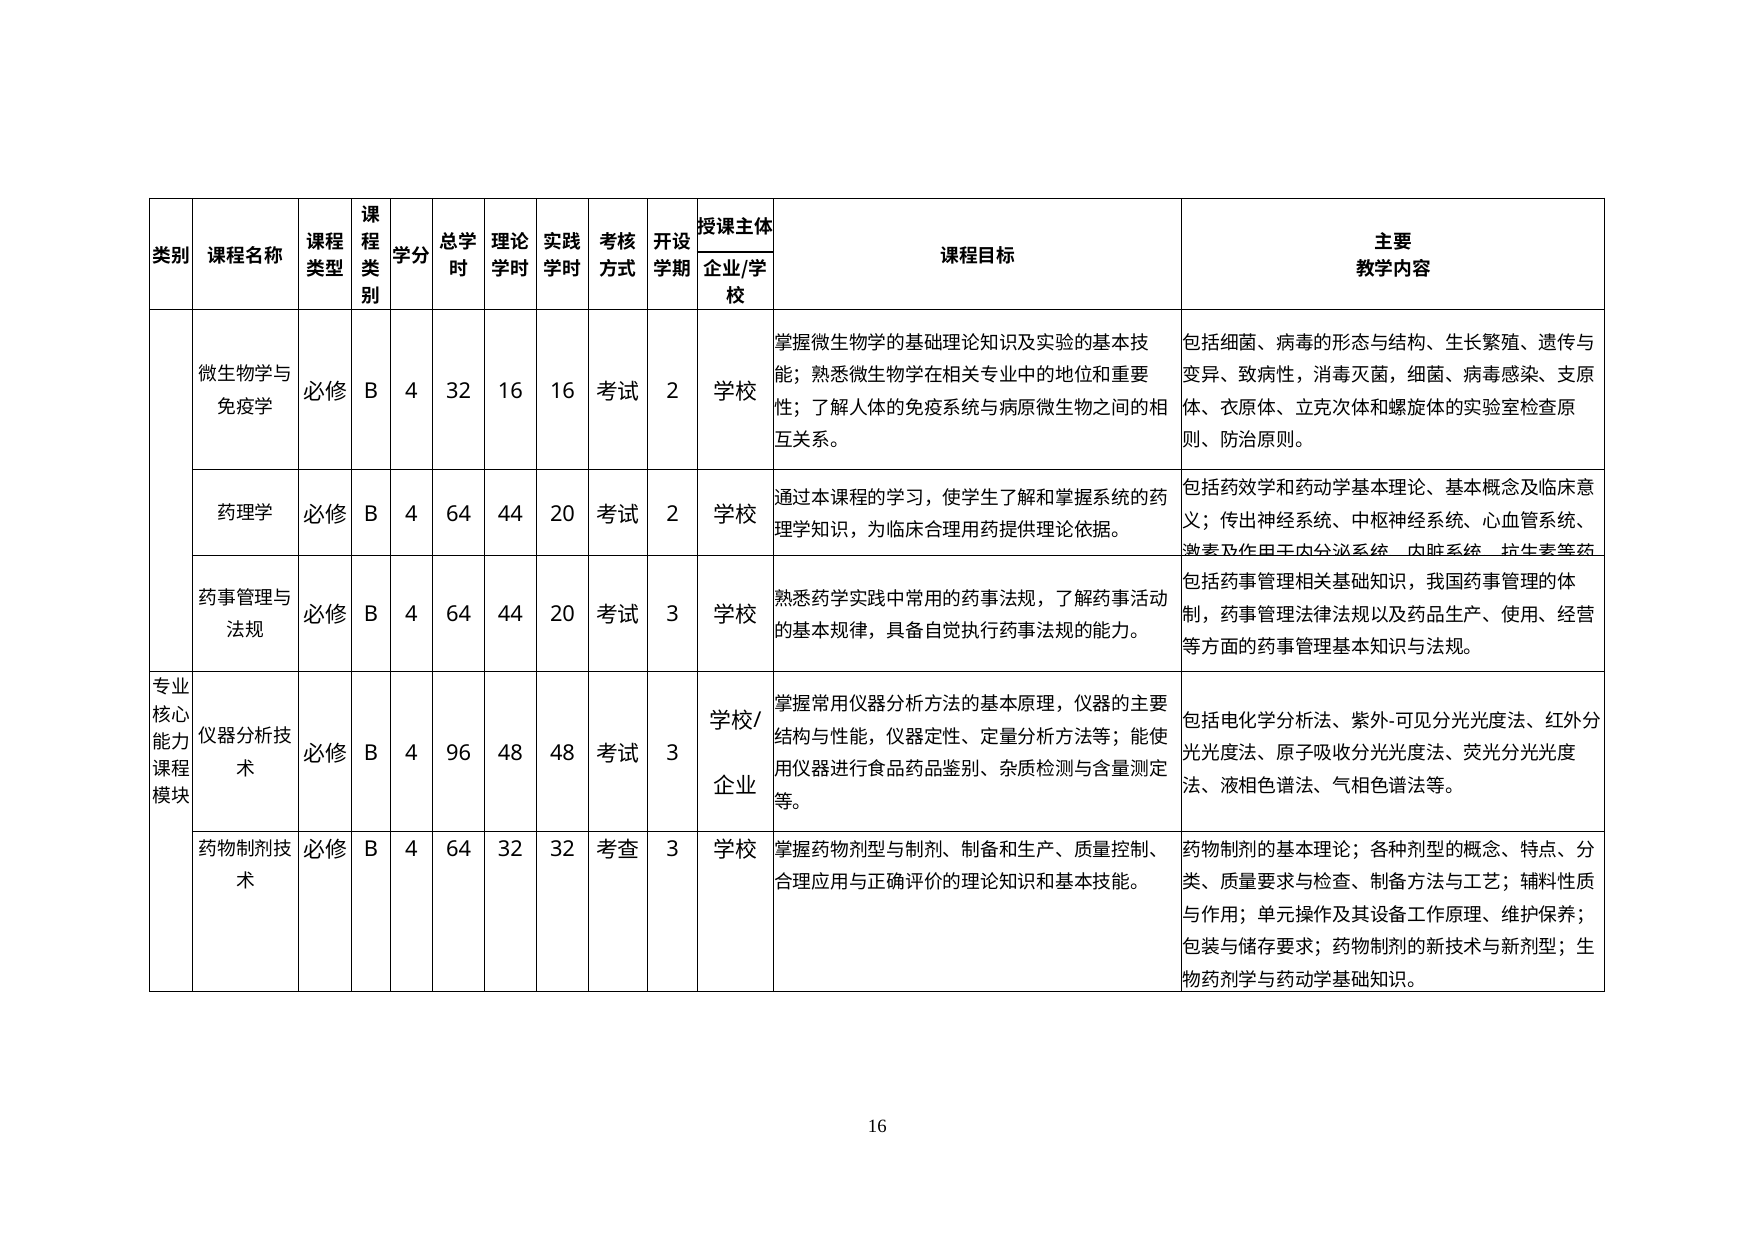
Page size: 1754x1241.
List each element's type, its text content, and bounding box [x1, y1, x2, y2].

table_cell 3 [648, 832, 697, 991]
table_cell 考试 [589, 310, 647, 469]
table_cell 药理学 [193, 470, 298, 555]
table_cell 20 [537, 470, 588, 555]
table_cell 掌握微生物学的基础理论知识及实验的基本技能；熟悉微生物学在相关专业中的地位和重要性；了解人体的免疫系统与病原微生物之间的相互关系。 [774, 310, 1181, 469]
table_cell B [352, 832, 390, 991]
table_header 课程名称 [193, 199, 298, 309]
table_cell 48 [537, 672, 588, 831]
table_cell 掌握常用仪器分析方法的基本原理，仪器的主要结构与性能，仪器定性、定量分析方法等；能使用仪器进行食品药品鉴别、杂质检测与含量测定等。 [774, 672, 1181, 831]
table_cell 必修 [299, 556, 351, 671]
table_cell 药物制剂技术 [193, 832, 298, 991]
table_header 学分 [391, 199, 432, 309]
table_cell 44 [485, 470, 536, 555]
table_cell 学校 [698, 556, 773, 671]
table_cell 必修 [299, 470, 351, 555]
table_cell 32 [433, 310, 484, 469]
table_cell 3 [648, 672, 697, 831]
table_cell 微生物学与免疫学 [193, 310, 298, 469]
table_cell 学校 [698, 832, 773, 991]
table_cell 考试 [589, 470, 647, 555]
table_cell 包括电化学分析法、紫外-可见分光光度法、红外分光光度法、原子吸收分光光度法、荧光分光光度法、液相色谱法、气相色谱法等。 [1182, 672, 1604, 831]
table_cell 专业核心能力课程模块 [150, 672, 192, 991]
table_cell 4 [391, 832, 432, 991]
table_header 考核 方式 [589, 199, 647, 309]
table_cell B [352, 556, 390, 671]
table_cell 48 [485, 672, 536, 831]
table_cell 20 [537, 556, 588, 671]
table_cell 学校 [698, 470, 773, 555]
table_cell 熟悉药学实践中常用的药事法规，了解药事活动的基本规律，具备自觉执行药事法规的能力。 [774, 556, 1181, 671]
table_header 总学时 [433, 199, 484, 309]
table_cell B [352, 672, 390, 831]
table_cell B [352, 310, 390, 469]
table_cell 考试 [589, 556, 647, 671]
table_cell 16 [537, 310, 588, 469]
table_cell 16 [485, 310, 536, 469]
table_cell 必修 [299, 310, 351, 469]
table_cell 必修 [299, 832, 351, 991]
table_cell 64 [433, 556, 484, 671]
table_cell 3 [648, 556, 697, 671]
table_header 主要 教学内容 [1182, 199, 1604, 309]
table_header 课程 类型 [299, 199, 351, 309]
table_cell 考查 [589, 832, 647, 991]
table_cell 学校/ 企业 [698, 672, 773, 831]
table_header 类别 [150, 199, 192, 309]
table_cell 4 [391, 672, 432, 831]
table_cell 包括药效学和药动学基本理论、基本概念及临床意义；传出神经系统、中枢神经系统、心血管系统、激素及作用于内分泌系统、内脏系统、抗生素等药物体内过程的特点、药理作用、临床应用、不良反应、注意事项以及药物的合理应用。 [1182, 470, 1604, 555]
table_cell 2 [648, 310, 697, 469]
table_header 课程 类别 [352, 199, 390, 309]
table_cell 4 [391, 470, 432, 555]
table_cell 学校 [698, 310, 773, 469]
table_cell 包括细菌、病毒的形态与结构、生长繁殖、遗传与变异、致病性，消毒灭菌，细菌、病毒感染、支原体、衣原体、立克次体和螺旋体的实验室检查原则、防治原则。 [1182, 310, 1604, 469]
table_cell 44 [485, 556, 536, 671]
table_cell 药物制剂的基本理论；各种剂型的概念、特点、分类、质量要求与检查、制备方法与工艺；辅料性质与作用；单元操作及其设备工作原理、维护保养；包装与储存要求；药物制剂的新技术与新剂型；生物药剂学与药动学基础知识。 [1182, 832, 1604, 991]
table_cell 仪器分析技术 [193, 672, 298, 831]
table_cell 企业/学校 [698, 253, 773, 309]
table_cell 2 [648, 470, 697, 555]
table_cell 4 [391, 310, 432, 469]
table_header 开设 学期 [648, 199, 697, 309]
table_cell 64 [433, 470, 484, 555]
table_cell 包括药事管理相关基础知识，我国药事管理的体制，药事管理法律法规以及药品生产、使用、经营等方面的药事管理基本知识与法规。 [1182, 556, 1604, 671]
table_cell 药事管理与法规 [193, 556, 298, 671]
table_cell 96 [433, 672, 484, 831]
table_cell 通过本课程的学习，使学生了解和掌握系统的药理学知识，为临床合理用药提供理论依据。 [774, 470, 1181, 555]
table_cell 64 [433, 832, 484, 991]
table_header 课程目标 [774, 199, 1181, 309]
table_cell 必修 [299, 672, 351, 831]
table_cell 4 [391, 556, 432, 671]
table_cell 32 [537, 832, 588, 991]
table_header 实践 学时 [537, 199, 588, 309]
table_header 理论 学时 [485, 199, 536, 309]
table_header 授课主体 [698, 199, 773, 251]
table_cell 考试 [589, 672, 647, 831]
table_cell 掌握药物剂型与制剂、制备和生产、质量控制、合理应用与正确评价的理论知识和基本技能。 [774, 832, 1181, 991]
table_cell B [352, 470, 390, 555]
table_cell 32 [485, 832, 536, 991]
